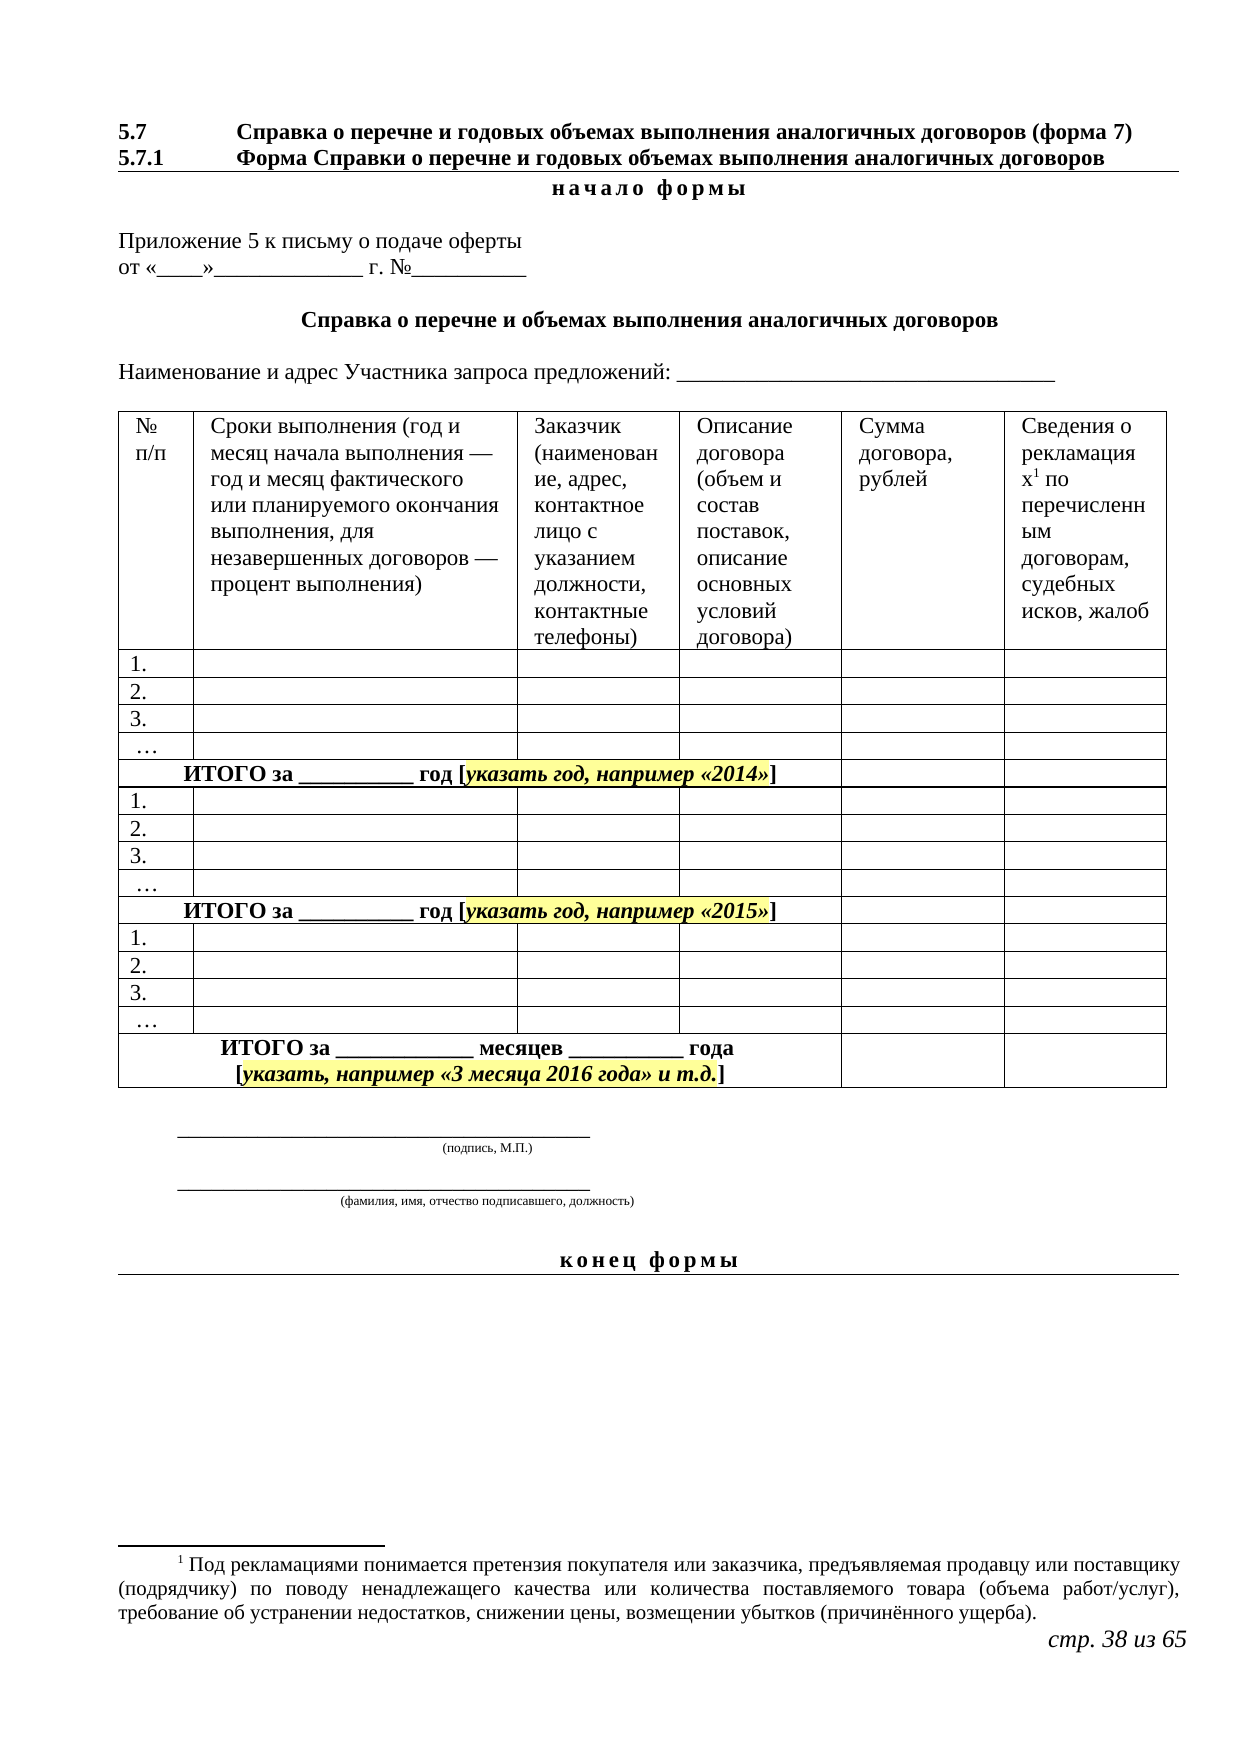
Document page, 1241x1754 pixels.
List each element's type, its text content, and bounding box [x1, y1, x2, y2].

table_cell [842, 760, 1004, 786]
table_cell [1005, 1034, 1166, 1087]
table_cell [119, 650, 193, 677]
text Наименование и адрес Участника запроса предложений: _________________________________ [118, 358, 1181, 385]
table_cell [842, 788, 1004, 814]
table_cell [680, 678, 841, 704]
table_cell [119, 788, 193, 814]
table_cell [680, 952, 841, 978]
table_cell [842, 870, 1004, 896]
table_cell [1005, 678, 1166, 704]
table_cell [680, 815, 841, 841]
table_cell [1005, 842, 1166, 868]
table_cell [119, 815, 193, 841]
table_cell [518, 1007, 679, 1033]
table_cell [1005, 733, 1166, 759]
table_cell [518, 650, 679, 677]
table_cell [194, 733, 517, 759]
table_cell [518, 842, 679, 868]
table_cell [518, 979, 679, 1006]
table_cell [194, 842, 517, 868]
table_cell [1005, 924, 1166, 951]
table_cell [119, 678, 193, 704]
table_cell [518, 952, 679, 978]
table_cell [1005, 979, 1166, 1006]
table_cell [194, 815, 517, 841]
text (фамилия, имя, отчество подписавшего, должность) [118, 1193, 797, 1219]
table_cell [194, 952, 517, 978]
table_header Сумма договора, рублей [842, 412, 1004, 649]
table_cell [1005, 705, 1166, 732]
table_cell [194, 979, 517, 1006]
table_cell [1005, 760, 1166, 786]
text Справка о перечне и объемах выполнения аналогичных договоров [118, 306, 1181, 332]
table_cell [1005, 815, 1166, 841]
table_cell [119, 842, 193, 868]
table_cell [1005, 1007, 1166, 1033]
table_cell [194, 705, 517, 732]
table_header Сведения о рекламациях по перечисленным договорам, судебных исков, жалоб [1005, 412, 1166, 649]
table_cell [1005, 952, 1166, 978]
table_cell [680, 788, 841, 814]
table_cell [194, 678, 517, 704]
text ____________________________________ [118, 1114, 1181, 1140]
table_cell ИТОГО за ____________ месяцев __________ года [указать, например «3 месяца 2016 года» и т.д.] [119, 1034, 841, 1087]
table_cell [119, 705, 193, 732]
table_cell [680, 870, 841, 896]
table_cell [842, 678, 1004, 704]
table_cell [680, 924, 841, 951]
text Приложение 5 к письму о подаче оферты от «____»_____________ г. №__________ [118, 227, 1181, 279]
table_cell [119, 979, 193, 1006]
table_cell [680, 650, 841, 677]
table_cell [119, 924, 193, 951]
table_cell [518, 815, 679, 841]
table_cell [842, 815, 1004, 841]
text Форма Справки о перечне и годовых объемах выполнения аналогичных договоров [118, 144, 1181, 171]
table_cell [1005, 897, 1166, 923]
table_cell [518, 705, 679, 732]
subtitle Справка о перечне и годовых объемах выполнения аналогичных договоров (форма 7) [118, 118, 1181, 144]
table_cell [842, 979, 1004, 1006]
table_cell … [119, 733, 193, 759]
table_cell [194, 1007, 517, 1033]
table_cell [842, 897, 1004, 923]
table_cell [1005, 650, 1166, 677]
table_cell [842, 733, 1004, 759]
table_header № п/п [119, 412, 193, 649]
table_cell [842, 1034, 1004, 1087]
table_cell [680, 705, 841, 732]
table_cell [1005, 870, 1166, 896]
table_header Описание договора (объем и состав поставок, описание основных условий договора) [680, 412, 841, 649]
table_cell [1005, 788, 1166, 814]
table_cell [680, 733, 841, 759]
table_cell [842, 952, 1004, 978]
table_cell [518, 870, 679, 896]
table_cell [518, 924, 679, 951]
table_cell [680, 979, 841, 1006]
table_cell [842, 1007, 1004, 1033]
table_cell [680, 842, 841, 868]
table_cell … [119, 1007, 193, 1033]
table_cell [680, 1007, 841, 1033]
table_cell [194, 870, 517, 896]
text конец формы [118, 1246, 1179, 1274]
text (подпись, М.П.) [118, 1140, 797, 1167]
table_cell [518, 733, 679, 759]
table_cell ИТОГО за __________ год [указать год, например «2015»] [119, 897, 466, 923]
table_cell [194, 788, 517, 814]
text ____________________________________ [118, 1167, 1181, 1193]
table_cell [194, 650, 517, 677]
table_cell [119, 952, 193, 978]
table_header Сроки выполнения (год и месяц начала выполнения — год и месяц фактического или планируемого окончания выполнения, для незавершенных договоров — процент выполнения) [194, 412, 517, 649]
table_cell [842, 924, 1004, 951]
table_cell [518, 678, 679, 704]
table_cell [518, 788, 679, 814]
table_cell [842, 705, 1004, 732]
table_header Заказчик (наименование, адрес, контактное лицо с указанием должности, контактные телефоны) [518, 412, 679, 649]
table_cell [842, 842, 1004, 868]
table_cell ИТОГО за __________ год [указать год, например «2014»] [119, 760, 466, 786]
table_cell … [119, 870, 193, 896]
table_cell [194, 924, 517, 951]
table_cell [842, 650, 1004, 677]
text начало формы [118, 172, 1179, 200]
